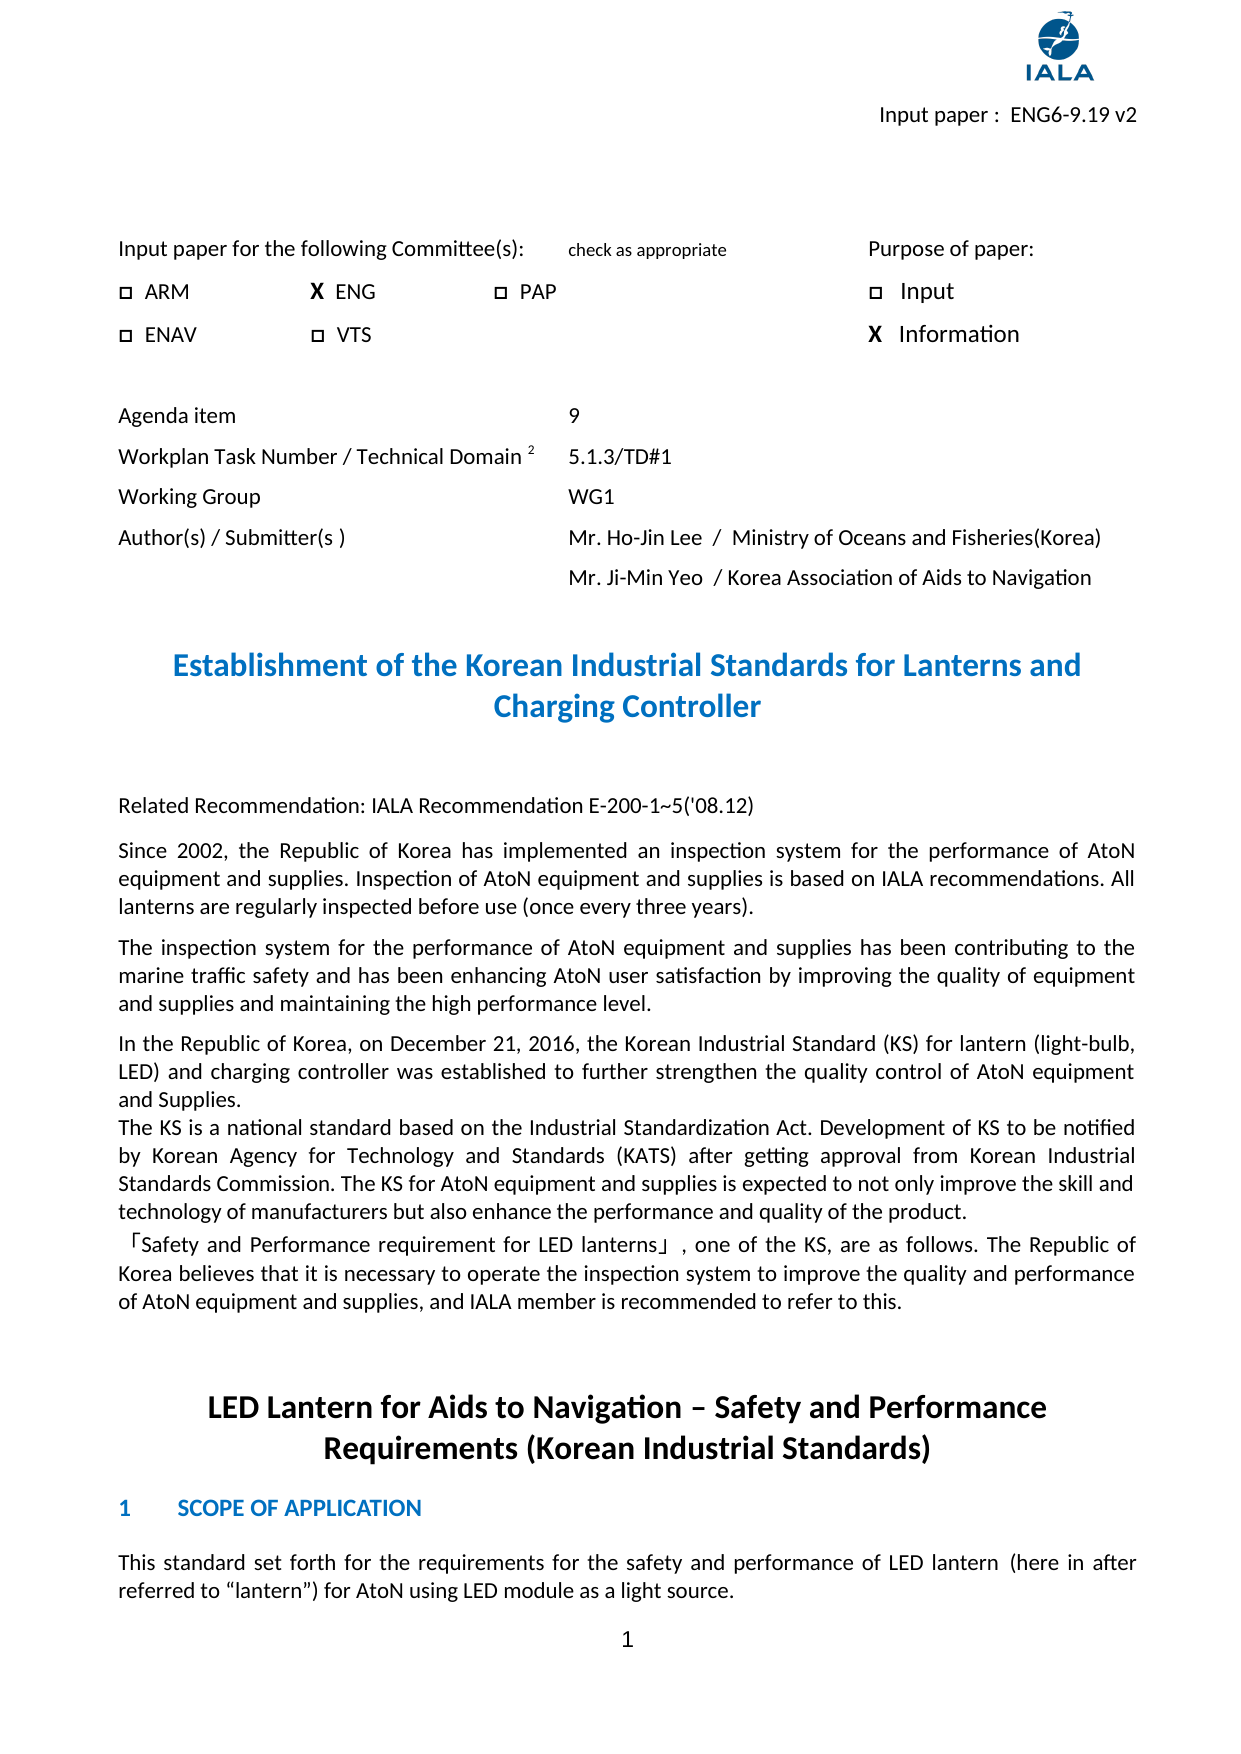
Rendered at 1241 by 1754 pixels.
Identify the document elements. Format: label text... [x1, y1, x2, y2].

text The KS is a national standard based on the Industrial Standardization Act. Development of KS to be notified by Korean Agency for Technology and Standards (KATS) after getting approval from Korean Industrial Standards Commission. The KS for AtoN equipment and supplies is expected to not only improve the skill and technology of manufacturers but also enhance the performance and quality of the product. [118, 1113, 1137, 1226]
text Workplan Task Number / Technical Domain 2 5.1.3/TD#1 [118, 442, 1137, 470]
text Agenda item 9 [118, 401, 1137, 429]
text Working Group WG1 [118, 482, 1137, 510]
text Input paper : ENG6-9.19 v2 [118, 100, 1137, 128]
text □ ARM X ENG □ PAP □ Input [118, 275, 1137, 305]
subtitle scope of application [118, 1492, 1137, 1523]
text Input paper for the following Committee(s): check as appropriate Purpose of paper: [118, 234, 1137, 262]
text □ ENAV □ VTS X Information [118, 318, 1137, 348]
text Since 2002, the Republic of Korea has implemented an inspection system for the performance of AtoN equipment and supplies. Inspection of AtoN equipment and supplies is based on IALA recommendations. All lanterns are regularly inspected before use (once every three years). [118, 836, 1137, 920]
text LED Lantern for Aids to Navigation – Safety and Performance Requirements (Korean Industrial Standards) [118, 1386, 1137, 1467]
title Establishment of the Korean Industrial Standards for Lanterns and Charging Controller [118, 644, 1137, 726]
text The inspection system for the performance of AtoN equipment and supplies has been contributing to the marine traffic safety and has been enhancing AtoN user satisfaction by improving the quality of equipment and supplies and maintaining the high performance level. [118, 933, 1137, 1017]
text This standard set forth for the requirements for the safety and performance of LED lantern (here in after referred to “lantern”) for AtoN using LED module as a light source. [118, 1548, 1137, 1604]
text Mr. Ji-Min Yeo / Korea Association of Aids to Navigation [118, 563, 1137, 591]
text 「Safety and Performance requirement for LED lanterns」, one of the KS, are as follows. The Republic of Korea believes that it is necessary to operate the inspection system to improve the quality and performance of AtoN equipment and supplies, and IALA member is recommended to refer to this. [118, 1226, 1137, 1315]
text Author(s) / Submitter(s ) Mr. Ho-Jin Lee / Ministry of Oceans and Fisheries(Korea) [118, 523, 1137, 551]
text Related Recommendation: IALA Recommendation E-200-1~5('08.12) [118, 791, 1137, 819]
picture [1011, 3, 1106, 96]
text In the Republic of Korea, on December 21, 2016, the Korean Industrial Standard (KS) for lantern (light-bulb, LED) and charging controller was established to further strengthen the quality control of AtoN equipment and Supplies. [118, 1029, 1137, 1113]
